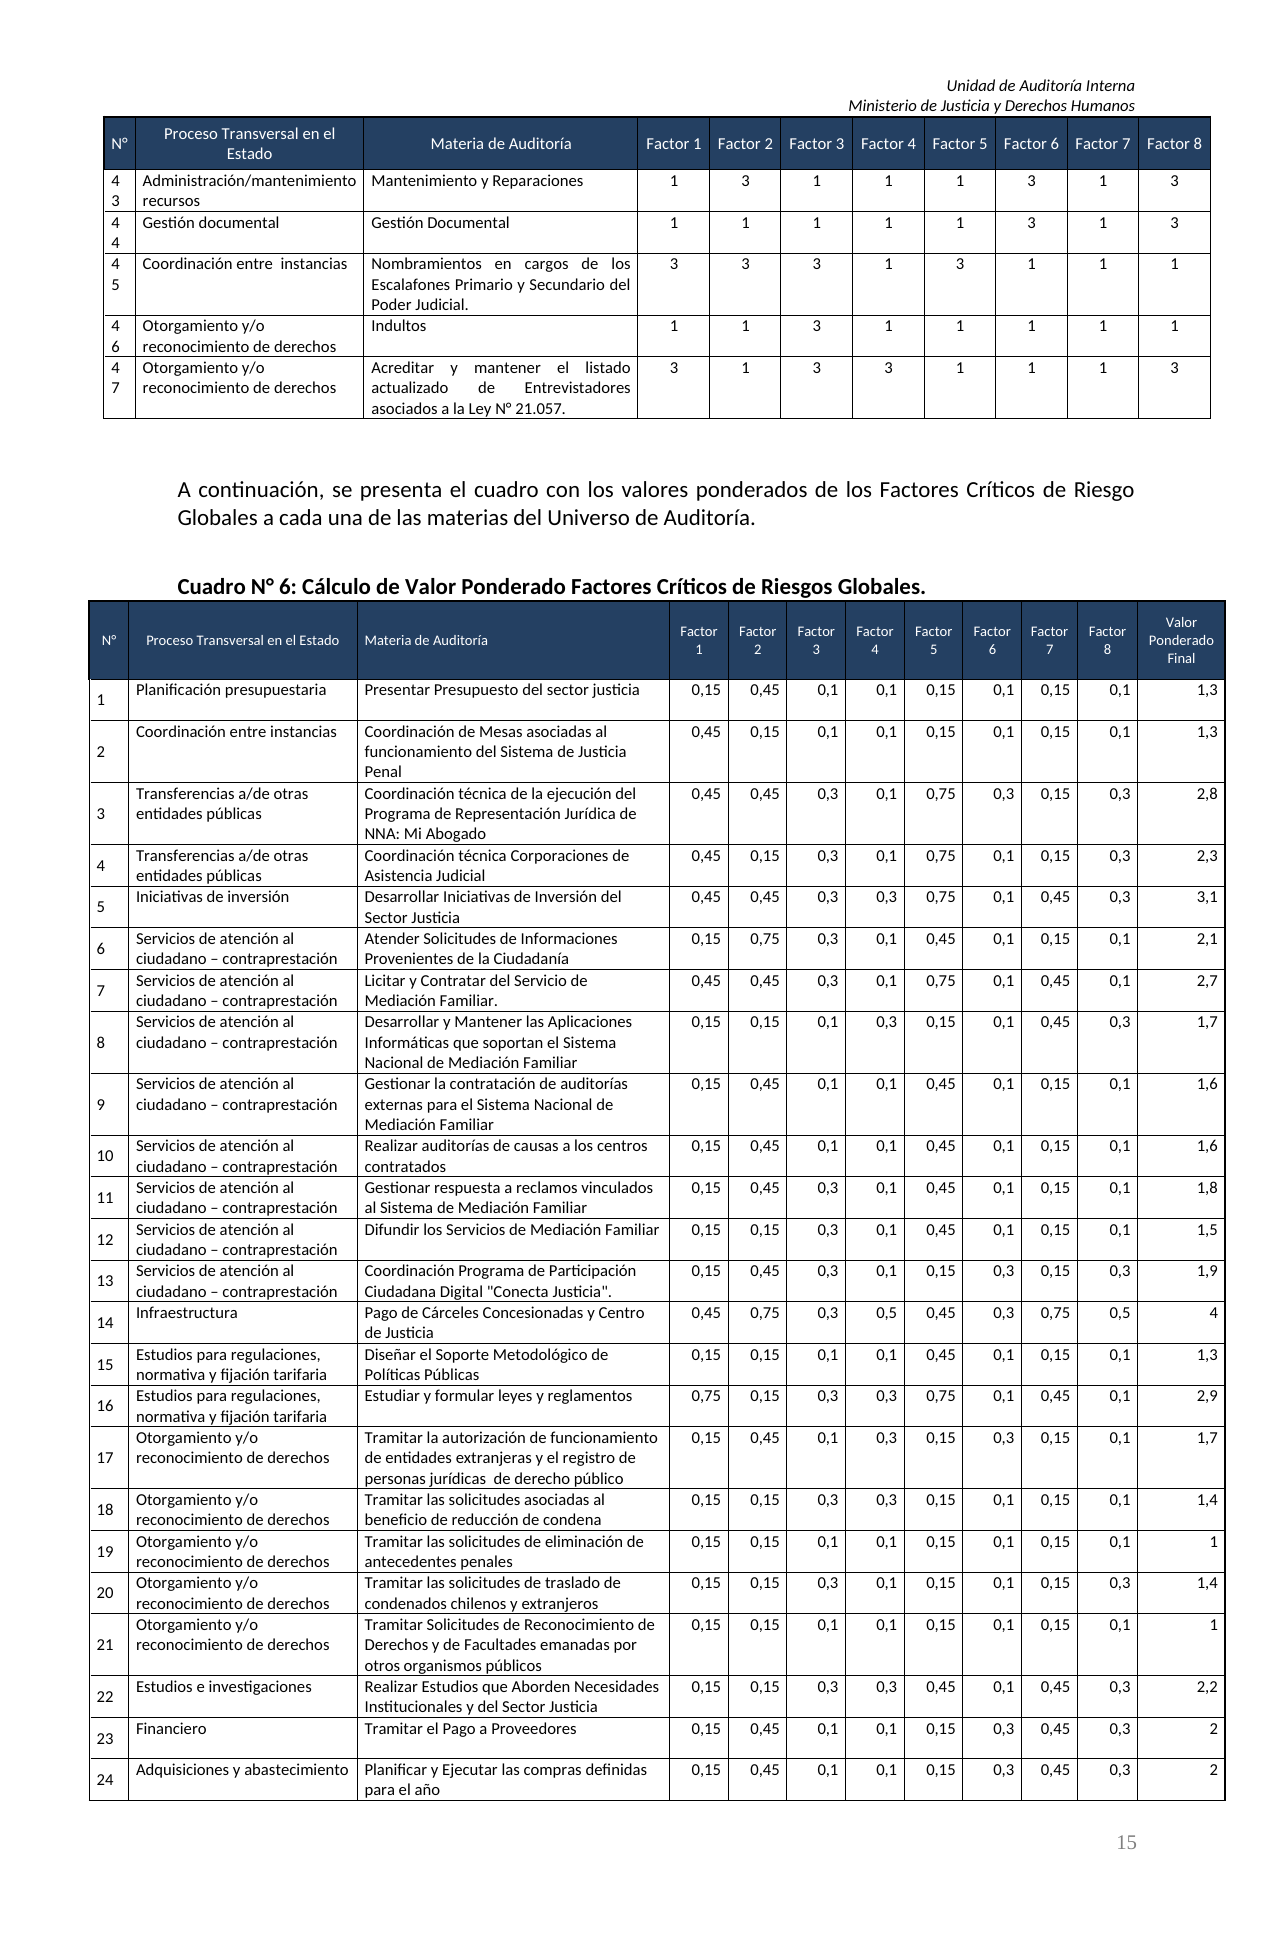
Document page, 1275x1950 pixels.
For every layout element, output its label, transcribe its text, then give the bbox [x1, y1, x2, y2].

table_cell Coordinación Programa de Participación Ciudadana Digital "Conecta Justicia". [358, 1261, 669, 1301]
table_cell Infraestructura [129, 1302, 357, 1343]
table_cell 0,1 [1078, 1531, 1137, 1572]
table_cell 0,1 [963, 1012, 1021, 1073]
table_cell 1 [1068, 212, 1138, 253]
table_cell Financiero [129, 1718, 357, 1758]
table_cell Coordinación entre instancias [136, 254, 363, 314]
table_cell 0,15 [670, 1489, 728, 1530]
table_cell Adquisiciones y abastecimiento [129, 1759, 357, 1800]
table_cell Iniciativas de inversión [129, 887, 357, 927]
table_cell 0,1 [1078, 1386, 1137, 1426]
table_cell Coordinación técnica de la ejecución del Programa de Representación Jurídica de NNA: Mi Abogado [358, 783, 669, 844]
table_cell 0,45 [905, 1136, 962, 1176]
table_cell 0,1 [963, 1177, 1021, 1218]
table_cell 1 [925, 316, 995, 356]
table_cell 4 [1138, 1302, 1224, 1343]
table_cell 1,8 [1138, 1177, 1224, 1218]
table_cell 3 [710, 170, 780, 211]
table_header Factor 4 [853, 118, 924, 169]
table_cell 0,75 [905, 845, 962, 886]
table_cell 0,15 [670, 1344, 728, 1384]
table_cell 0,15 [729, 1219, 786, 1259]
table_header Factor 8 [1078, 602, 1137, 679]
table_cell 0,15 [670, 1136, 728, 1176]
table_cell 0,3 [787, 1676, 845, 1717]
table_cell 0,1 [963, 1074, 1021, 1134]
table_cell 0,3 [787, 1219, 845, 1259]
table_cell 0,1 [846, 721, 904, 782]
table_cell 0,15 [670, 1531, 728, 1572]
table_cell Difundir los Servicios de Mediación Familiar [358, 1219, 669, 1259]
table_cell 0,1 [846, 1136, 904, 1176]
table_cell 1 [1068, 316, 1138, 356]
table_cell 0,45 [670, 887, 728, 927]
table_cell 1 [710, 316, 780, 356]
table_cell 10 [90, 1136, 128, 1176]
table_cell 0,1 [846, 1074, 904, 1134]
table_cell 0,1 [846, 1177, 904, 1218]
table_cell 0,15 [1022, 1489, 1077, 1530]
table_cell 0,15 [729, 1614, 786, 1675]
table_cell 0,1 [963, 1386, 1021, 1426]
table_cell 1 [1138, 1531, 1224, 1572]
table_cell 0,15 [670, 1614, 728, 1675]
table_cell 2,7 [1138, 970, 1224, 1011]
table_cell Gestionar la contratación de auditorías externas para el Sistema Nacional de Mediación Familiar [358, 1074, 669, 1134]
table_header Factor 6 [963, 602, 1021, 679]
table_cell Servicios de atención al ciudadano – contraprestación [129, 1219, 357, 1259]
table_cell Servicios de atención al ciudadano – contraprestación [129, 1012, 357, 1073]
table_cell 1 [996, 254, 1067, 314]
table_cell 0,15 [670, 1261, 728, 1301]
table_cell 0,1 [1078, 1177, 1137, 1218]
table_cell 3 [1139, 212, 1210, 253]
table_cell 0,3 [787, 1261, 845, 1301]
table_cell 6 [90, 928, 128, 969]
table_cell 0,45 [729, 970, 786, 1011]
table_cell 1,3 [1138, 680, 1224, 720]
table_cell Atender Solicitudes de Informaciones Provenientes de la Ciudadanía [358, 928, 669, 969]
table_cell 1 [925, 170, 995, 211]
table_cell 0,1 [1078, 1344, 1137, 1384]
table_cell 0,1 [963, 970, 1021, 1011]
table_cell 2,8 [1138, 783, 1224, 844]
table_cell Gestionar respuesta a reclamos vinculados al Sistema de Mediación Familiar [358, 1177, 669, 1218]
table_cell 0,15 [729, 1489, 786, 1530]
table_cell 2 [1138, 1718, 1224, 1758]
table_cell 0,1 [787, 1759, 845, 1800]
table_cell Otorgamiento y/o reconocimiento de derechos [129, 1489, 357, 1530]
table_cell 1 [1068, 357, 1138, 418]
table_cell 3 [781, 254, 852, 314]
table_header Factor 5 [905, 602, 962, 679]
table_cell 0,15 [905, 680, 962, 720]
table_header Factor 8 [1139, 118, 1210, 169]
table_cell 3 [925, 254, 995, 314]
table_cell 0,45 [1022, 1759, 1077, 1800]
table_cell 24 [90, 1759, 128, 1800]
table_cell 0,3 [787, 845, 845, 886]
table_cell 0,5 [1078, 1302, 1137, 1343]
table_cell 0,3 [846, 1427, 904, 1488]
table_cell 0,3 [846, 1489, 904, 1530]
table_cell 0,1 [846, 1219, 904, 1259]
table_cell Estudiar y formular leyes y reglamentos [358, 1386, 669, 1426]
table_cell 0,15 [1022, 1531, 1077, 1572]
table_cell 0,45 [905, 1177, 962, 1218]
table_header N° [90, 602, 128, 679]
table_cell Gestión Documental [364, 212, 637, 253]
table_cell 0,15 [670, 1759, 728, 1800]
table_cell Planificar y Ejecutar las compras definidas para el año [358, 1759, 669, 1800]
table_cell 0,3 [963, 1759, 1021, 1800]
table_cell 0,1 [846, 1573, 904, 1613]
table_cell 0,45 [1022, 1386, 1077, 1426]
table_cell 0,45 [1022, 1012, 1077, 1073]
table_cell 0,1 [787, 1012, 845, 1073]
table_cell 0,1 [963, 1344, 1021, 1384]
table_cell 0,5 [846, 1302, 904, 1343]
table_cell Mantenimiento y Reparaciones [364, 170, 637, 211]
table_cell 0,1 [846, 1261, 904, 1301]
table_header N° [105, 118, 135, 169]
table_cell 0,1 [963, 721, 1021, 782]
table_cell 0,45 [905, 928, 962, 969]
table_cell 2,1 [1138, 928, 1224, 969]
table_cell Licitar y Contratar del Servicio de Mediación Familiar. [358, 970, 669, 1011]
table_cell 3 [1139, 357, 1210, 418]
table_cell Servicios de atención al ciudadano – contraprestación [129, 928, 357, 969]
table_cell 0,1 [846, 1614, 904, 1675]
table_cell Gestión documental [136, 212, 363, 253]
table_cell 0,15 [670, 1718, 728, 1758]
table_cell Otorgamiento y/o reconocimiento de derechos [129, 1573, 357, 1613]
table_cell 3 [996, 170, 1067, 211]
table_header Factor 2 [729, 602, 786, 679]
table_cell 1,5 [1138, 1219, 1224, 1259]
table_cell 0,45 [905, 1219, 962, 1259]
table_cell 0,3 [963, 1718, 1021, 1758]
table_cell Desarrollar y Mantener las Aplicaciones Informáticas que soportan el Sistema Nacional de Mediación Familiar [358, 1012, 669, 1073]
table_cell 1,7 [1138, 1427, 1224, 1488]
table_cell 0,15 [729, 1344, 786, 1384]
table_cell 0,1 [963, 928, 1021, 969]
table_cell 0,45 [1022, 887, 1077, 927]
table_cell 16 [90, 1386, 128, 1426]
table_cell Otorgamiento y/o reconocimiento de derechos [136, 316, 363, 356]
table_cell 0,3 [846, 1386, 904, 1426]
table_cell 22 [90, 1676, 128, 1717]
table_cell 0,1 [1078, 1219, 1137, 1259]
table_cell Acreditar y mantener el listado actualizado de Entrevistadores asociados a la Ley N° 21.057. [364, 357, 637, 418]
table_cell 0,45 [905, 1344, 962, 1384]
table_cell 0,1 [846, 783, 904, 844]
table_cell 0,45 [729, 1136, 786, 1176]
table_cell Pago de Cárceles Concesionadas y Centro de Justicia [358, 1302, 669, 1343]
table_cell 0,3 [787, 783, 845, 844]
table_cell 0,1 [963, 845, 1021, 886]
table_cell Desarrollar Iniciativas de Inversión del Sector Justicia [358, 887, 669, 927]
table_cell 0,3 [846, 887, 904, 927]
table_cell Realizar Estudios que Aborden Necesidades Institucionales y del Sector Justicia [358, 1676, 669, 1717]
table_cell 0,15 [905, 1614, 962, 1675]
table_cell 1 [1068, 170, 1138, 211]
table_cell Estudios para regulaciones, normativa y fijación tarifaria [129, 1344, 357, 1384]
table_cell 0,1 [846, 680, 904, 720]
table_cell 0,45 [1022, 970, 1077, 1011]
table_cell 0,15 [1022, 1261, 1077, 1301]
table_cell 0,75 [905, 970, 962, 1011]
table_cell 0,15 [1022, 928, 1077, 969]
table_cell 1 [925, 212, 995, 253]
table_cell 0,15 [1022, 783, 1077, 844]
table_header Proceso Transversal en el Estado [129, 602, 357, 679]
table_cell 0,1 [963, 1136, 1021, 1176]
table_cell 0,3 [787, 1573, 845, 1613]
table_cell 2,9 [1138, 1386, 1224, 1426]
table_cell 15 [90, 1344, 128, 1384]
table_cell 0,1 [963, 680, 1021, 720]
table_cell 11 [90, 1177, 128, 1218]
table_cell 47 [104, 356, 135, 418]
table_cell 0,75 [1022, 1302, 1077, 1343]
table_header Valor Ponderado Final [1138, 602, 1224, 679]
table_cell 1 [638, 316, 709, 356]
table_cell Tramitar las solicitudes de traslado de condenados chilenos y extranjeros [358, 1573, 669, 1613]
table_cell 3 [1139, 170, 1210, 211]
table_cell 0,3 [787, 970, 845, 1011]
table_cell 44 [104, 211, 135, 253]
table_cell 0,3 [1078, 783, 1137, 844]
table_cell 0,15 [1022, 1219, 1077, 1259]
table_cell 1 [710, 357, 780, 418]
table_cell 0,3 [1078, 1573, 1137, 1613]
table_cell 0,3 [963, 1261, 1021, 1301]
table_cell 0,45 [729, 783, 786, 844]
table_cell 12 [90, 1219, 128, 1259]
table_cell 0,1 [963, 1614, 1021, 1675]
table_cell Presentar Presupuesto del sector justicia [358, 680, 669, 720]
table_cell Coordinación de Mesas asociadas al funcionamiento del Sistema de Justicia Penal [358, 721, 669, 782]
table_cell Realizar auditorías de causas a los centros contratados [358, 1136, 669, 1176]
table_cell 0,75 [729, 1302, 786, 1343]
table_cell 13 [90, 1261, 128, 1301]
table_cell 0,1 [1078, 1074, 1137, 1134]
table_cell 21 [90, 1614, 128, 1675]
table_cell 1,4 [1138, 1489, 1224, 1530]
table_cell Servicios de atención al ciudadano – contraprestación [129, 1074, 357, 1134]
table_cell 0,1 [1078, 1489, 1137, 1530]
table_cell 0,15 [670, 1074, 728, 1134]
table_cell 0,3 [1078, 1718, 1137, 1758]
table_cell 1 [638, 212, 709, 253]
table_cell 0,1 [963, 1573, 1021, 1613]
table_cell 0,15 [1022, 1614, 1077, 1675]
table_cell Planificación presupuestaria [129, 680, 357, 720]
table_cell 0,3 [787, 928, 845, 969]
table_cell 0,15 [905, 1012, 962, 1073]
table_cell 0,15 [729, 845, 786, 886]
table_cell 1 [1139, 254, 1210, 314]
table_cell Estudios e investigaciones [129, 1676, 357, 1717]
table_cell 0,1 [1078, 1427, 1137, 1488]
table_cell Tramitar las solicitudes asociadas al beneficio de reducción de condena [358, 1489, 669, 1530]
table_cell 2 [90, 721, 128, 782]
table_cell 20 [90, 1573, 128, 1613]
table_cell 3 [638, 254, 709, 314]
table_cell 0,15 [905, 1573, 962, 1613]
table_cell 0,3 [1078, 845, 1137, 886]
table_cell 14 [90, 1302, 128, 1343]
table_cell Coordinación entre instancias [129, 721, 357, 782]
table_cell 0,1 [787, 1427, 845, 1488]
table_cell 0,1 [787, 1718, 845, 1758]
table_cell 0,1 [846, 970, 904, 1011]
table_cell 0,1 [1078, 928, 1137, 969]
table_cell 0,1 [963, 1489, 1021, 1530]
table_cell 0,45 [905, 1074, 962, 1134]
table_cell 0,1 [787, 1074, 845, 1134]
table_cell 0,1 [846, 1718, 904, 1758]
table_cell Tramitar la autorización de funcionamiento de entidades extranjeras y el registro de personas jurídicas de derecho público [358, 1427, 669, 1488]
table_cell 0,15 [670, 1427, 728, 1488]
table_cell 0,1 [846, 1759, 904, 1800]
table_header Factor 7 [1068, 118, 1138, 169]
table_cell 0,3 [1078, 1676, 1137, 1717]
table_cell 0,15 [729, 1012, 786, 1073]
table_cell 0,45 [729, 1261, 786, 1301]
text A continuación, se presenta el cuadro con los valores ponderados de los Factores Críticos de Riesgo Globales a cada una de las materias del Universo de Auditoría. [177, 475, 1137, 531]
table_cell 0,15 [1022, 1573, 1077, 1613]
table_header Factor 4 [846, 602, 904, 679]
table_cell 0,45 [1022, 1676, 1077, 1717]
table_cell 4 [90, 845, 128, 886]
table_cell 0,15 [670, 1219, 728, 1259]
table_cell 0,3 [787, 1489, 845, 1530]
table_cell 0,75 [905, 887, 962, 927]
table_header Factor 6 [996, 118, 1067, 169]
table_cell 0,3 [1078, 887, 1137, 927]
table_cell Transferencias a/de otras entidades públicas [129, 783, 357, 844]
table_cell 0,15 [729, 721, 786, 782]
table_cell 0,1 [787, 1344, 845, 1384]
table_cell 0,1 [787, 721, 845, 782]
table_cell 2 [1138, 1759, 1224, 1800]
table_cell 3 [710, 254, 780, 314]
table_cell 1 [925, 357, 995, 418]
table_cell 3 [781, 316, 852, 356]
table_cell 1 [710, 212, 780, 253]
table_header Materia de Auditoría [358, 602, 669, 679]
table_cell 0,45 [729, 1177, 786, 1218]
table_cell 0,3 [1078, 1759, 1137, 1800]
table_cell Servicios de atención al ciudadano – contraprestación [129, 1261, 357, 1301]
table_cell 0,15 [729, 1386, 786, 1426]
table_cell Transferencias a/de otras entidades públicas [129, 845, 357, 886]
table_cell 0,1 [846, 1531, 904, 1572]
table_cell 0,45 [729, 1427, 786, 1488]
table_cell 0,3 [963, 783, 1021, 844]
table_cell 0,1 [846, 928, 904, 969]
table_cell 3 [90, 783, 128, 844]
table_cell Servicios de atención al ciudadano – contraprestación [129, 1136, 357, 1176]
table_cell 1 [1068, 254, 1138, 314]
table_cell Tramitar el Pago a Proveedores [358, 1718, 669, 1758]
table_cell 0,15 [670, 1012, 728, 1073]
table_cell 0,1 [963, 1676, 1021, 1717]
table_cell 0,45 [670, 783, 728, 844]
table_cell 0,15 [1022, 1074, 1077, 1134]
table_cell 0,15 [1022, 845, 1077, 886]
table_cell Otorgamiento y/o reconocimiento de derechos [136, 357, 363, 418]
table_cell 43 [104, 170, 135, 211]
table_cell 0,15 [905, 1759, 962, 1800]
table_cell 45 [104, 253, 135, 314]
table_cell 0,1 [1078, 721, 1137, 782]
table_cell 0,15 [1022, 721, 1077, 782]
table_cell 1,6 [1138, 1136, 1224, 1176]
table_header Proceso Transversal en el Estado [136, 118, 363, 169]
table_cell 0,45 [729, 1718, 786, 1758]
table_header Factor 1 [670, 602, 728, 679]
table_cell 2,3 [1138, 845, 1224, 886]
table_cell 0,45 [729, 1074, 786, 1134]
table_cell 1 [996, 357, 1067, 418]
table_cell 1 [1139, 316, 1210, 356]
table_cell 0,3 [1078, 1012, 1137, 1073]
table_cell 1 [853, 170, 924, 211]
table_cell 0,1 [1078, 1614, 1137, 1675]
table_header Factor 2 [710, 118, 780, 169]
table_cell 0,15 [1022, 680, 1077, 720]
table_cell 0,3 [846, 1012, 904, 1073]
table_cell 0,1 [787, 1531, 845, 1572]
table_cell 1,3 [1138, 1344, 1224, 1384]
table_cell 0,15 [905, 1531, 962, 1572]
table_cell 3 [853, 357, 924, 418]
table_cell 0,15 [905, 1718, 962, 1758]
table_cell 0,45 [729, 887, 786, 927]
table_cell 5 [90, 887, 128, 927]
table_cell 0,3 [846, 1676, 904, 1717]
table_cell 0,15 [905, 721, 962, 782]
table_cell 0,45 [670, 845, 728, 886]
table_cell Servicios de atención al ciudadano – contraprestación [129, 970, 357, 1011]
table_cell 3 [781, 357, 852, 418]
table_cell 1,9 [1138, 1261, 1224, 1301]
table_cell 1 [781, 170, 852, 211]
table_cell 0,45 [670, 970, 728, 1011]
table_cell 1,7 [1138, 1012, 1224, 1073]
table_cell 18 [90, 1489, 128, 1530]
table_cell 0,75 [905, 783, 962, 844]
table_cell 0,15 [905, 1261, 962, 1301]
table_cell 1,6 [1138, 1074, 1224, 1134]
table_cell 23 [90, 1718, 128, 1758]
table_header Factor 7 [1022, 602, 1077, 679]
table_cell 9 [90, 1074, 128, 1134]
table_cell 2,2 [1138, 1676, 1224, 1717]
table_cell 0,3 [1078, 1261, 1137, 1301]
table_cell Servicios de atención al ciudadano – contraprestación [129, 1177, 357, 1218]
table_cell 0,15 [1022, 1344, 1077, 1384]
table_cell 0,15 [729, 1676, 786, 1717]
table_cell 0,1 [1078, 680, 1137, 720]
table_cell 1 [90, 680, 128, 720]
table_cell Tramitar Solicitudes de Reconocimiento de Derechos y de Facultades emanadas por otros organismos públicos [358, 1614, 669, 1675]
table_cell 0,75 [905, 1386, 962, 1426]
table_cell Nombramientos en cargos de los Escalafones Primario y Secundario del Poder Judicial. [364, 254, 637, 314]
table_cell 3,1 [1138, 887, 1224, 927]
table_cell 3 [996, 212, 1067, 253]
table_cell 0,15 [1022, 1136, 1077, 1176]
table_cell 0,1 [963, 1219, 1021, 1259]
table_cell 1 [996, 316, 1067, 356]
table_cell 0,15 [729, 1573, 786, 1613]
table_cell 0,3 [787, 1302, 845, 1343]
table_cell 3 [638, 357, 709, 418]
table_cell 0,1 [787, 1614, 845, 1675]
table_cell Administración/mantenimiento recursos [136, 170, 363, 211]
table_cell Otorgamiento y/o reconocimiento de derechos [129, 1531, 357, 1572]
table_header Factor 1 [638, 118, 709, 169]
table_cell 0,15 [729, 1531, 786, 1572]
table_cell 0,15 [670, 1676, 728, 1717]
table_cell 0,1 [1078, 1136, 1137, 1176]
table_cell 0,15 [670, 928, 728, 969]
table_cell Otorgamiento y/o reconocimiento de derechos [129, 1427, 357, 1488]
table_cell 0,1 [963, 887, 1021, 927]
table_cell 1 [638, 170, 709, 211]
table_cell 46 [104, 315, 135, 356]
table_cell 0,3 [787, 1177, 845, 1218]
table_cell 0,15 [905, 1489, 962, 1530]
table_cell 0,45 [670, 1302, 728, 1343]
text Cuadro N° 6: Cálculo de Valor Ponderado Factores Críticos de Riesgos Globales. [177, 572, 1137, 600]
table_cell 7 [90, 970, 128, 1011]
table_cell 0,3 [963, 1302, 1021, 1343]
table_cell 0,75 [670, 1386, 728, 1426]
table_cell 0,45 [729, 1759, 786, 1800]
table_cell 8 [90, 1012, 128, 1073]
table_cell 0,15 [1022, 1177, 1077, 1218]
table_header Factor 3 [787, 602, 845, 679]
table_cell 0,15 [670, 1177, 728, 1218]
table_cell Diseñar el Soporte Metodológico de Políticas Públicas [358, 1344, 669, 1384]
table_header Factor 3 [781, 118, 852, 169]
table_header Materia de Auditoría [364, 118, 637, 169]
table_cell 1 [781, 212, 852, 253]
table_cell 0,1 [963, 1531, 1021, 1572]
table_cell Otorgamiento y/o reconocimiento de derechos [129, 1614, 357, 1675]
table_cell 1 [853, 316, 924, 356]
table_cell 0,15 [670, 680, 728, 720]
table_cell 0,1 [1078, 970, 1137, 1011]
table_cell 0,45 [1022, 1718, 1077, 1758]
table_cell 0,45 [729, 680, 786, 720]
table_cell 1 [853, 212, 924, 253]
table_cell 1,4 [1138, 1573, 1224, 1613]
table_cell 0,3 [787, 887, 845, 927]
table_cell 0,1 [787, 1136, 845, 1176]
table_cell 0,45 [670, 721, 728, 782]
table_cell 0,75 [729, 928, 786, 969]
table_cell Indultos [364, 316, 637, 356]
table_cell 0,3 [963, 1427, 1021, 1488]
table_cell 19 [90, 1531, 128, 1572]
table_cell 0,45 [905, 1676, 962, 1717]
table_cell 0,15 [670, 1573, 728, 1613]
table_cell 0,1 [846, 1344, 904, 1384]
table_cell 0,15 [1022, 1427, 1077, 1488]
table_cell 0,45 [905, 1302, 962, 1343]
table_header Factor 5 [925, 118, 995, 169]
table_cell 17 [90, 1427, 128, 1488]
table_cell Tramitar las solicitudes de eliminación de antecedentes penales [358, 1531, 669, 1572]
table_cell 0,1 [846, 845, 904, 886]
table_cell 0,1 [787, 680, 845, 720]
table_cell 1,3 [1138, 721, 1224, 782]
table_cell Estudios para regulaciones, normativa y fijación tarifaria [129, 1386, 357, 1426]
table_cell 0,15 [905, 1427, 962, 1488]
table_cell 1 [853, 254, 924, 314]
table_cell 1 [1138, 1614, 1224, 1675]
table_cell Coordinación técnica Corporaciones de Asistencia Judicial [358, 845, 669, 886]
table_cell 0,3 [787, 1386, 845, 1426]
